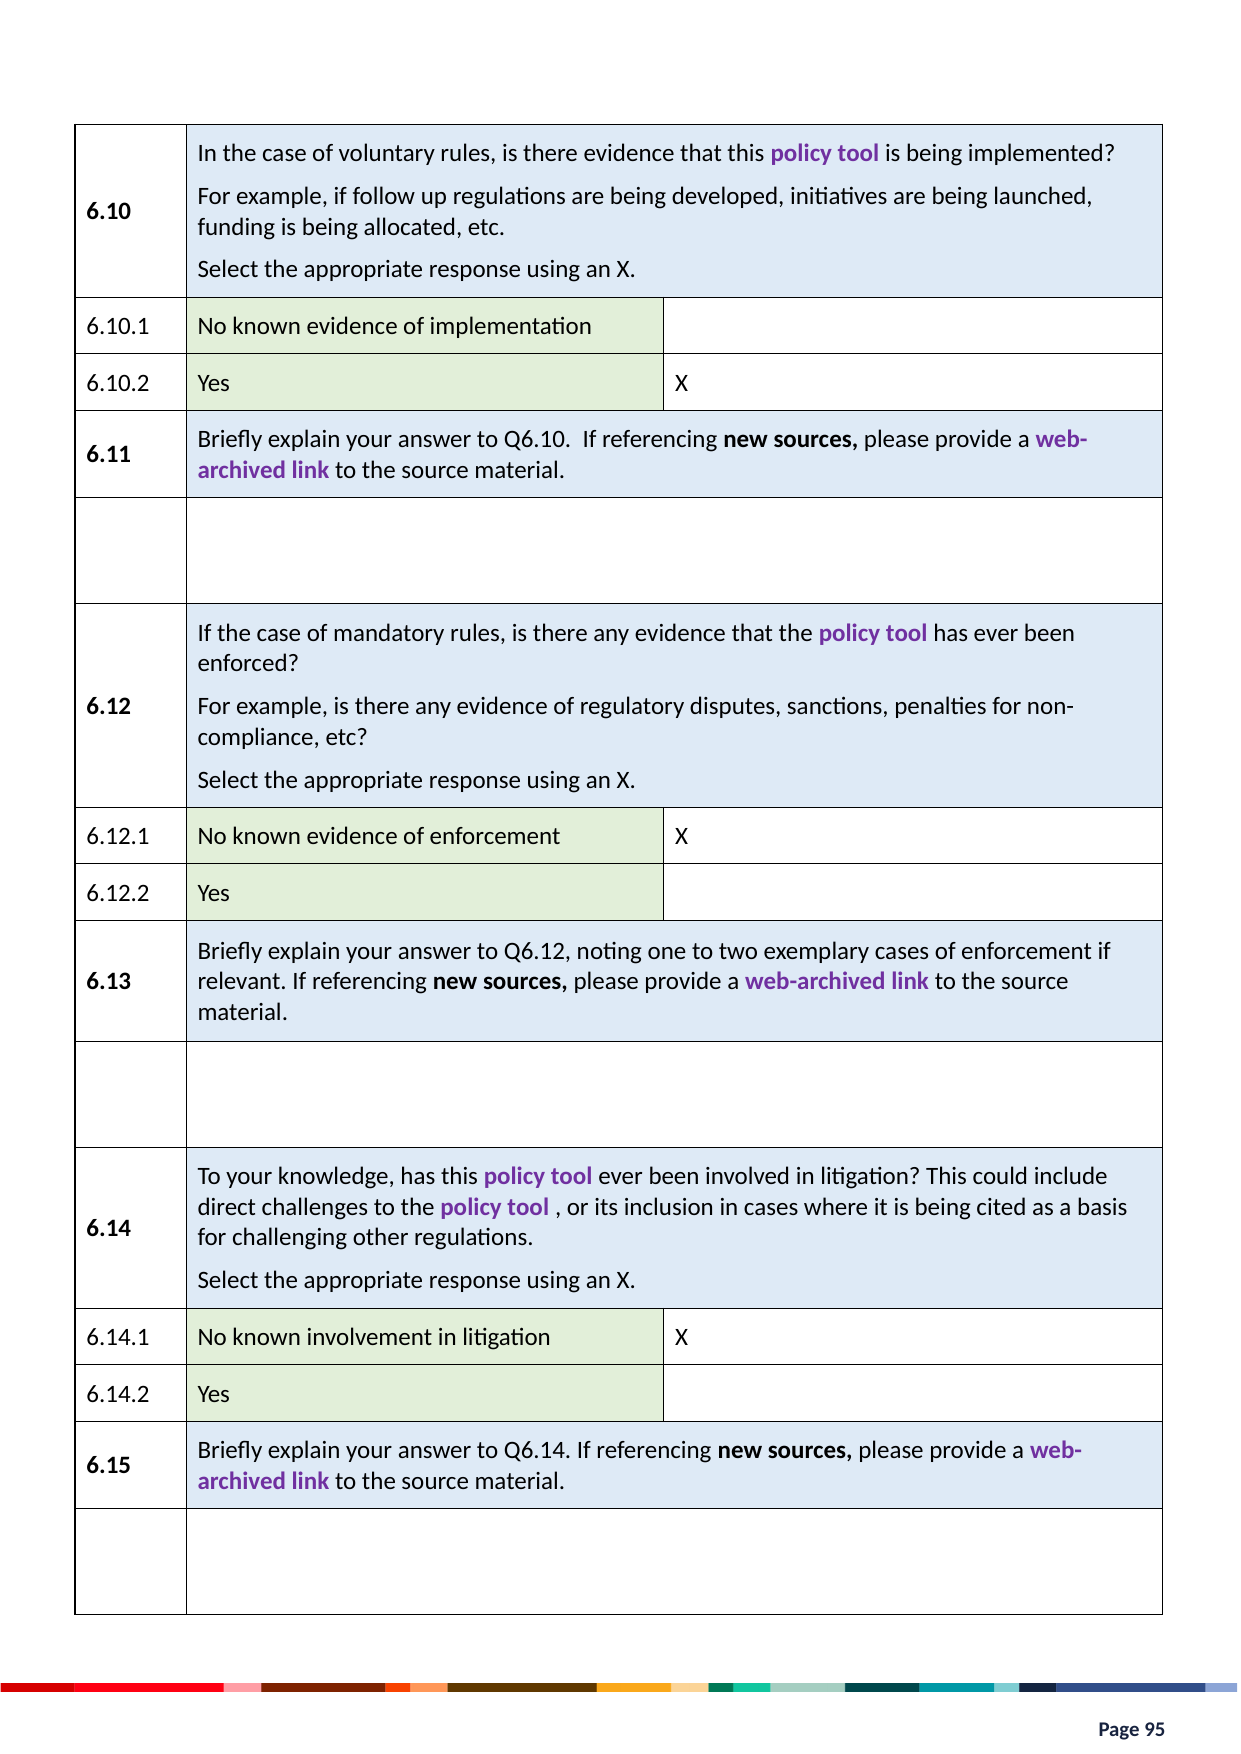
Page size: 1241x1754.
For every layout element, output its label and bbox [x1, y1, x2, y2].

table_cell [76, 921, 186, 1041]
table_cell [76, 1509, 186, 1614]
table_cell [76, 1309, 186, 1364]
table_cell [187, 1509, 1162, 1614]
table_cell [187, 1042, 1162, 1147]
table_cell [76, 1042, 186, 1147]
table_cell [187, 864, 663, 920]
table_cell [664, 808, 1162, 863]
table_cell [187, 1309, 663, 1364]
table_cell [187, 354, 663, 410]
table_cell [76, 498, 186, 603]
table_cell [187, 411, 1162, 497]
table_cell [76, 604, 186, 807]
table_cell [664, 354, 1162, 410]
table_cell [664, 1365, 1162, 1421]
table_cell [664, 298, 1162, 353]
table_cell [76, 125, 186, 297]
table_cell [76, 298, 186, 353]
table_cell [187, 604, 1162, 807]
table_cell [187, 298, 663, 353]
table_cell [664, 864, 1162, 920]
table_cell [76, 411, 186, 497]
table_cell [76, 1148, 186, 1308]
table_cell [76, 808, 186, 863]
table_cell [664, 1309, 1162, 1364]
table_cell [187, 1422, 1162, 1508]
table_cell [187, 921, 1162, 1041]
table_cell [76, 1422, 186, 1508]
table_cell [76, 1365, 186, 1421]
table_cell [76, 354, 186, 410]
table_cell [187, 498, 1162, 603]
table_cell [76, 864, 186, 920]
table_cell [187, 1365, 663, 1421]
picture [0, 1683, 1236, 1692]
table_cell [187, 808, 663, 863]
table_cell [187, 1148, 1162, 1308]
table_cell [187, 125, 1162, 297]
